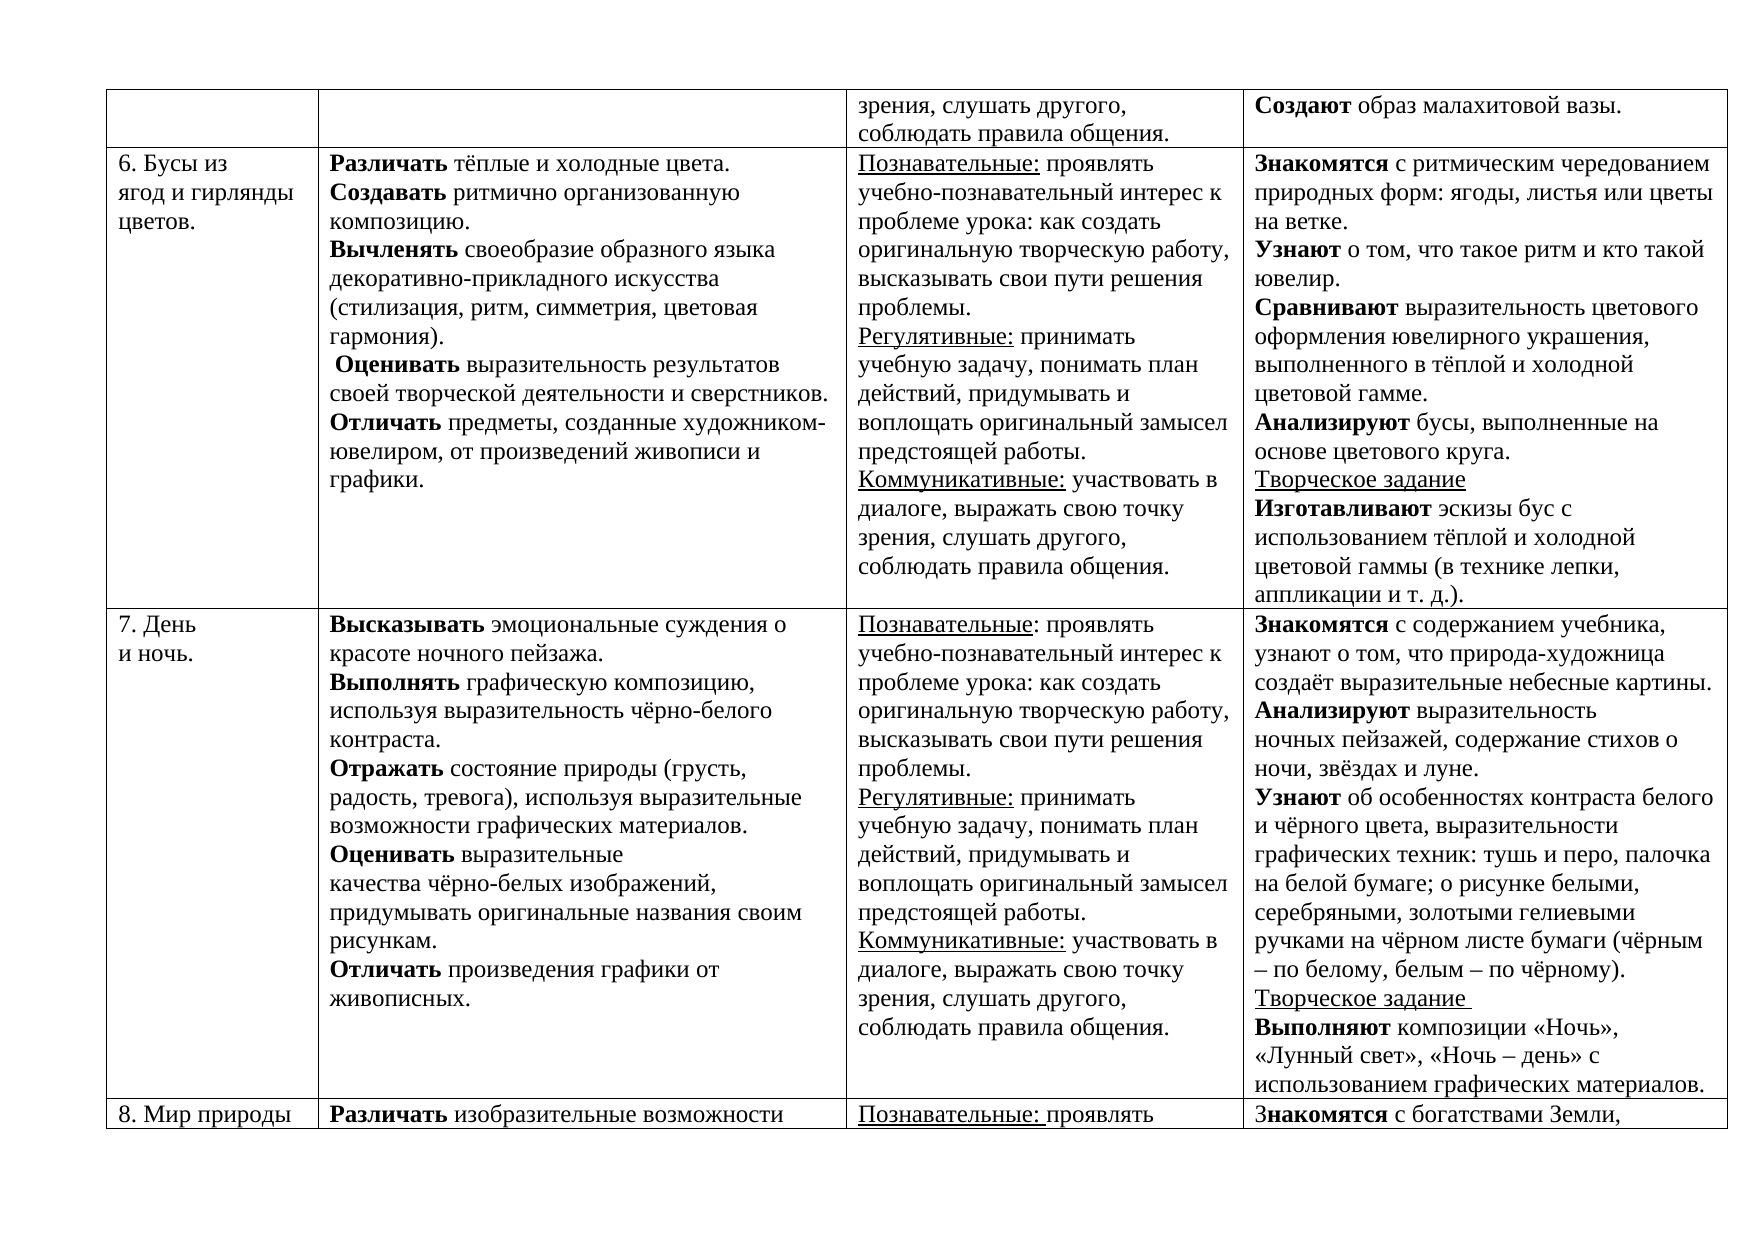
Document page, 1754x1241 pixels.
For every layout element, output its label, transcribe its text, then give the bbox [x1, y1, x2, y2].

table_cell 6. Бусы из ягод и гирлянды цветов. [107, 148, 318, 608]
table_cell 7. День и ночь. [107, 609, 318, 1098]
table_cell Знакомятся с содержанием учебника, узнают о том, что природа-художница создаёт выразительные небесные картины. Анализируют выразительность ночных пейзажей, содержание стихов о ночи, звёздах и луне. Узнают об особенностях контраста белого и чёрного цвета, выразительности графических техник: тушь и перо, палочка на белой бумаге; о рисунке белыми, серебряными, золотыми гелиевыми ручками на чёрном листе бумаги (чёрным – по белому, белым – по чёрному). Творческое задание Выполняют композиции «Ночь», «Лунный свет», «Ночь – день» с использованием графических материалов. [1244, 609, 1727, 1098]
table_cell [107, 90, 318, 147]
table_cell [1244, 1099, 1727, 1128]
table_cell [847, 1099, 1243, 1128]
table_cell Знакомятся с ритмическим чередованием природных форм: ягоды, листья или цветы на ветке. Узнают о том, что такое ритм и кто такой ювелир. Сравнивают выразительность цветового оформления ювелирного украшения, выполненного в тёплой и холодной цветовой гамме. Анализируют бусы, выполненные на основе цветового круга. Творческое задание Изготавливают эскизы бус с использованием тёплой и холодной цветовой гаммы (в технике лепки, аппликации и т. д.). [1244, 148, 1727, 608]
table_cell Высказывать эмоциональные суждения о красоте ночного пейзажа. Выполнять графическую композицию, используя выразительность чёрно-белого контраста. Отражать состояние природы (грусть, радость, тревога), используя выразительные возможности графических материалов. Оценивать выразительные качества чёрно-белых изображений, придумывать оригинальные названия своим рисункам. Отличать произведения графики от живописных. [319, 609, 846, 1098]
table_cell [107, 1099, 318, 1128]
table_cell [319, 90, 846, 147]
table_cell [1244, 90, 1727, 147]
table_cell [319, 1099, 846, 1128]
table_cell Различать тёплые и холодные цвета. Создавать ритмично организованную композицию. Вычленять своеобразие образного языка декоративно-прикладного искусства (стилизация, ритм, симметрия, цветовая гармония). Оценивать выразительность результатов своей творческой деятельности и сверстников. Отличать предметы, созданные художником-ювелиром, от произведений живописи и графики. [319, 148, 846, 608]
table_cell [847, 90, 1243, 147]
